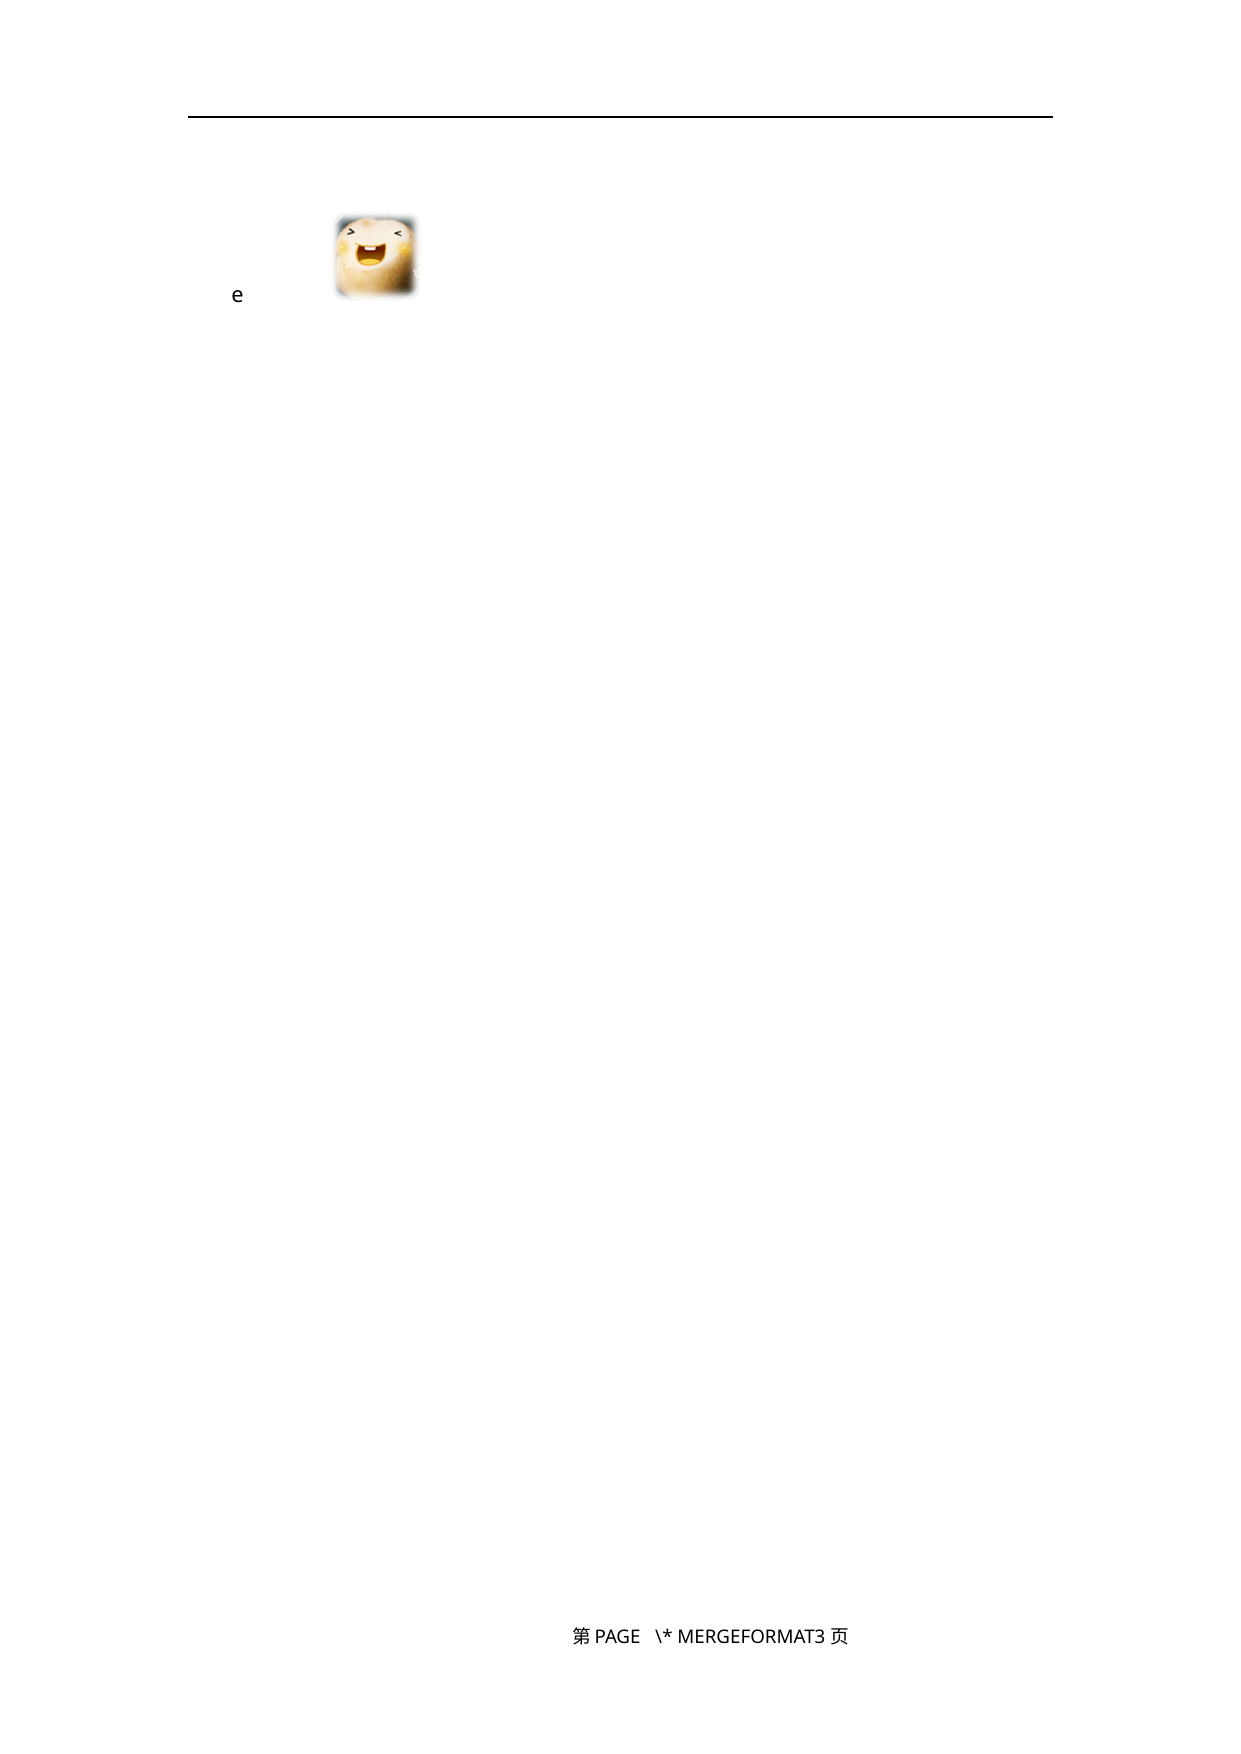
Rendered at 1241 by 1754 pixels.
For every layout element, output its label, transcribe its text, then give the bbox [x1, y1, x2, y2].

text e [187, 209, 1053, 339]
picture [329, 209, 423, 303]
